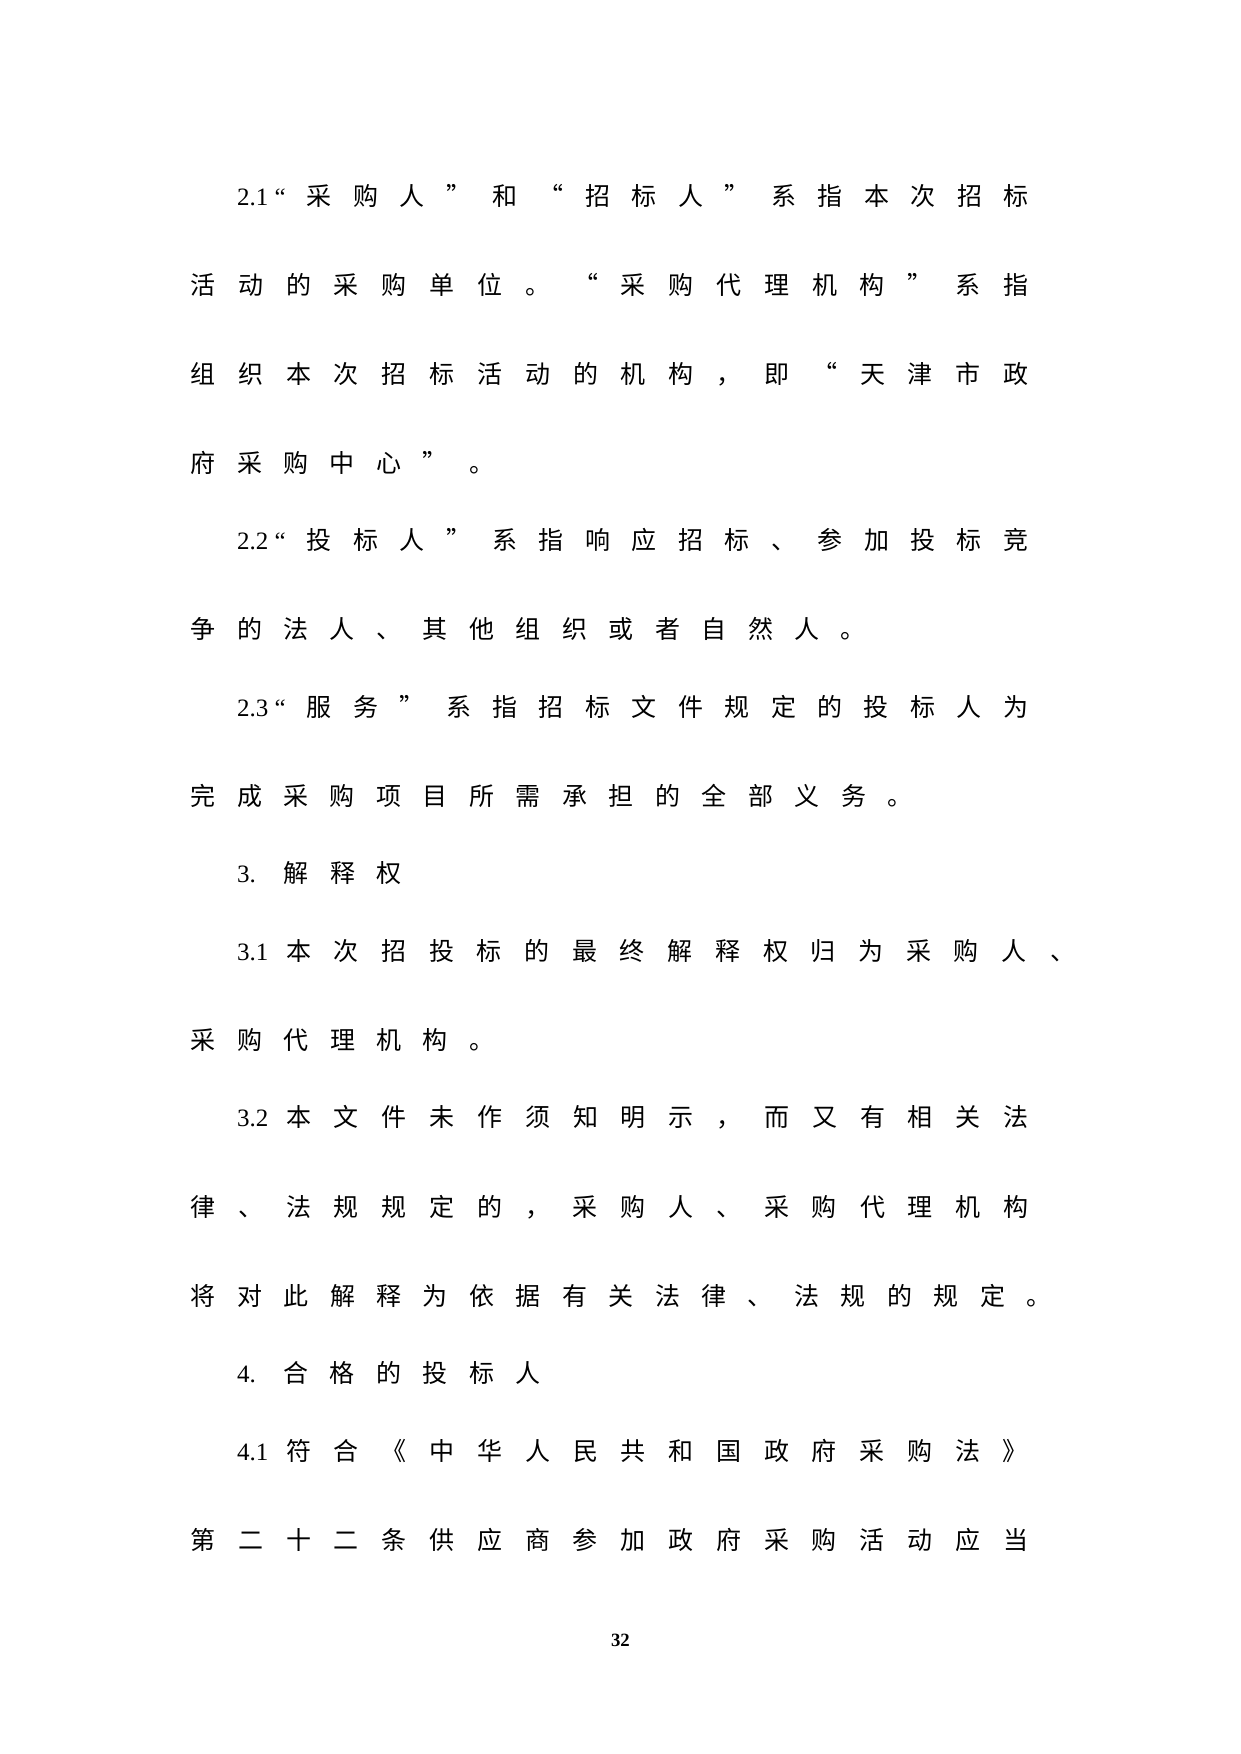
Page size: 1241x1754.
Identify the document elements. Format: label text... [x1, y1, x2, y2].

text 3.1 本次招投标的最终解释权归为采购人、采购代理机构。 [190, 920, 1050, 1068]
text 3. 解释权 [190, 842, 1050, 902]
text 2.3 “服务”系指招标文件规定的投标人为完成采购项目所需承担的全部义务。 [190, 676, 1050, 824]
text 2.1 “采购人”和“招标人”系指本次招标活动的采购单位。“采购代理机构”系指组织本次招标活动的机构，即“天津市政府采购中心”。 [190, 164, 1050, 491]
text 4. 合格的投标人 [190, 1342, 1050, 1401]
text 2.2 “投标人”系指响应招标、参加投标竞争的法人、其他组织或者自然人。 [190, 509, 1050, 658]
text 3.2 本文件未作须知明示，而又有相关法律、法规规定的，采购人、采购代理机构将对此解释为依据有关法律、法规的规定。 [190, 1086, 1050, 1324]
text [190, 1419, 1050, 1568]
